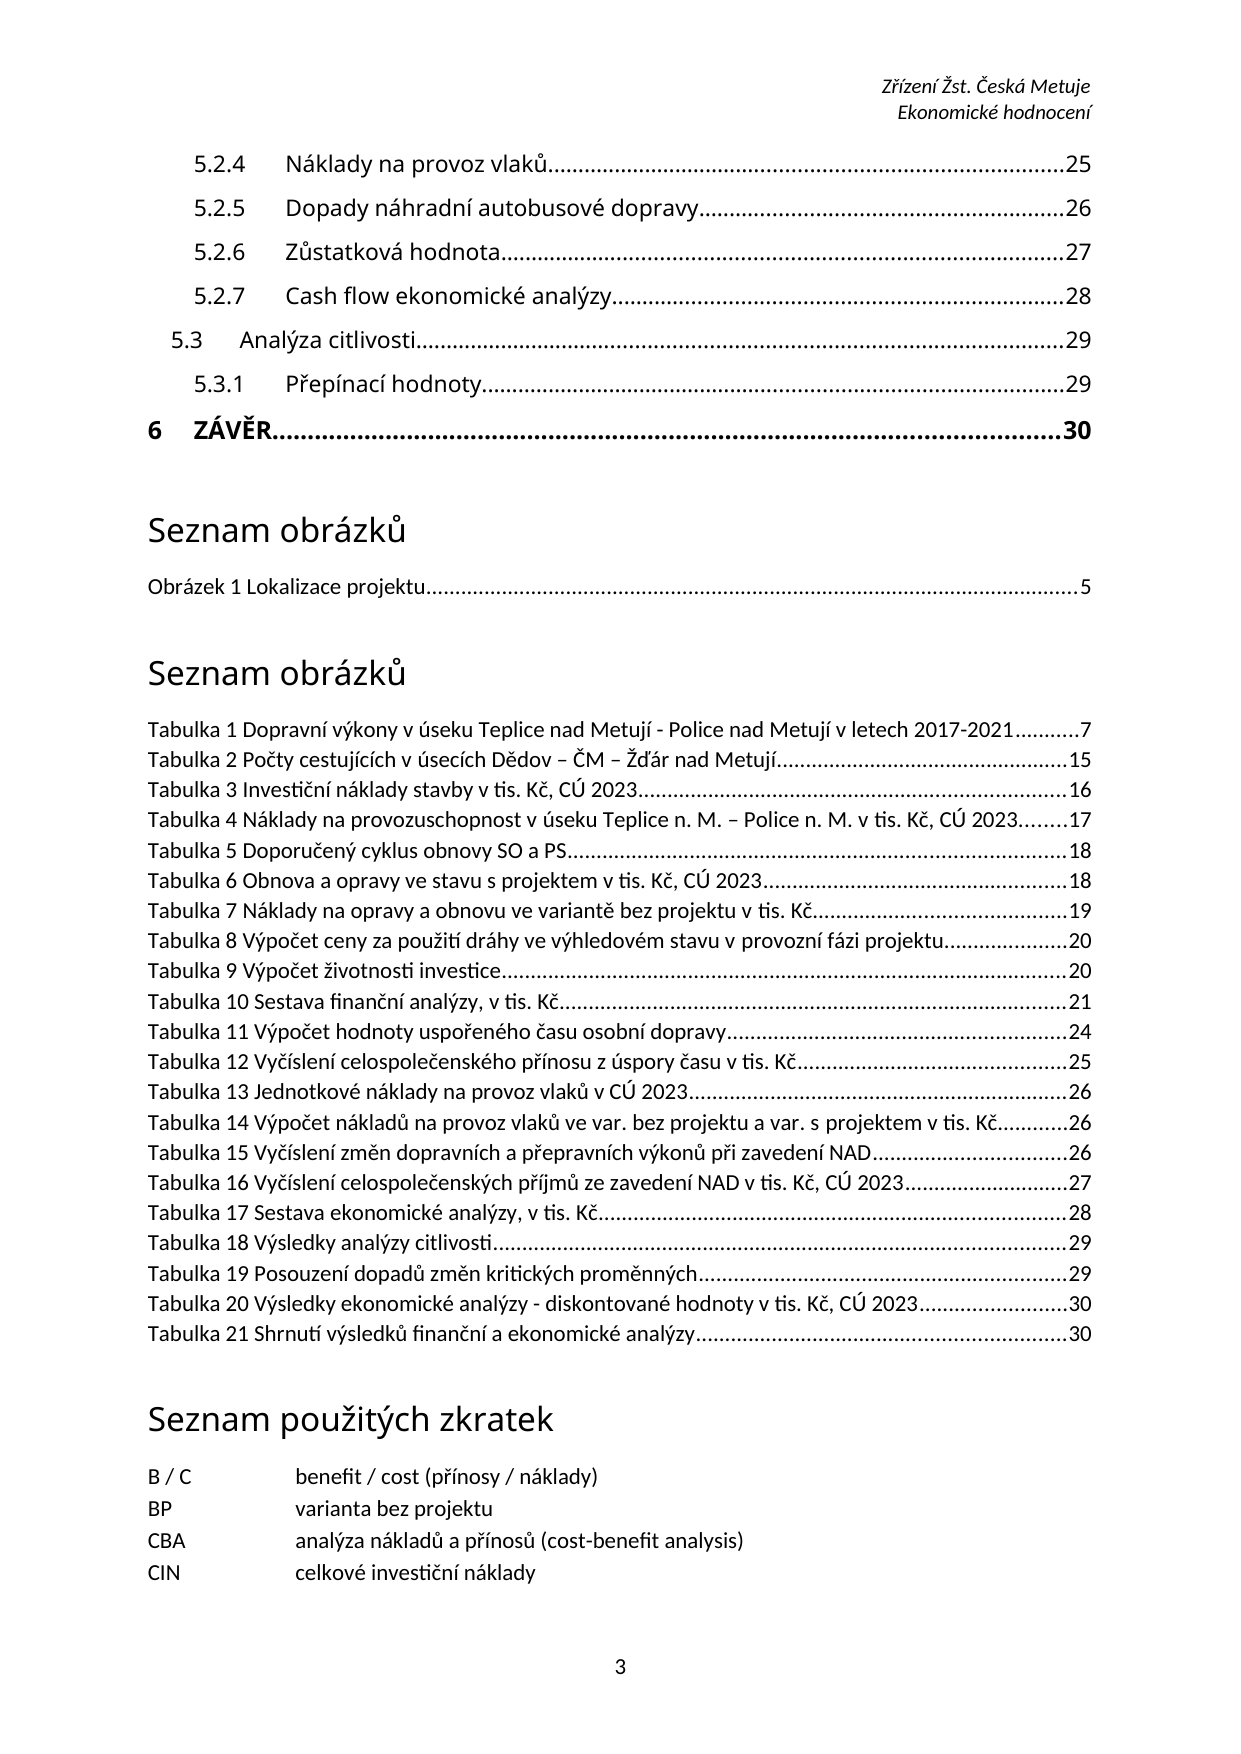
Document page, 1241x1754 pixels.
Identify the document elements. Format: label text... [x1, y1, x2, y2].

text Tabulka 4 Náklady na provozuschopnost v úseku Teplice n. M. – Police n. M. v tis. Kč, CÚ 2023 17 [148, 806, 1093, 834]
text B / C benefit / cost (přínosy / náklady) [148, 1462, 1093, 1490]
text Tabulka 1 Dopravní výkony v úseku Teplice nad Metují - Police nad Metují v letech 2017-2021 7 [148, 715, 1093, 743]
text BP varianta bez projektu [148, 1494, 1093, 1522]
text Tabulka 17 Sestava ekonomické analýzy, v tis. Kč 28 [148, 1198, 1093, 1226]
text Tabulka 16 Vyčíslení celospolečenských příjmů ze zavedení NAD v tis. Kč, CÚ 2023 27 [148, 1168, 1093, 1196]
text Tabulka 13 Jednotkové náklady na provoz vlaků v CÚ 2023 26 [148, 1077, 1093, 1106]
text Tabulka 18 Výsledky analýzy citlivosti 29 [148, 1228, 1093, 1257]
text Obrázek 1 Lokalizace projektu 5 [148, 572, 1093, 600]
text Seznam obrázků [148, 649, 1093, 695]
text CBA analýza nákladů a přínosů (cost-benefit analysis) [148, 1526, 1093, 1554]
text Tabulka 21 Shrnutí výsledků finanční a ekonomické analýzy 30 [148, 1319, 1093, 1347]
text Tabulka 6 Obnova a opravy ve stavu s projektem v tis. Kč, CÚ 2023 18 [148, 866, 1093, 894]
text Tabulka 5 Doporučený cyklus obnovy SO a PS 18 [148, 836, 1093, 864]
text Tabulka 10 Sestava finanční analýzy, v tis. Kč 21 [148, 987, 1093, 1015]
text Tabulka 2 Počty cestujících v úsecích Dědov – ČM – Žďár nad Metují 15 [148, 745, 1093, 773]
text Seznam obrázků [148, 507, 1093, 552]
text Seznam použitých zkratek [148, 1396, 1093, 1442]
text Tabulka 20 Výsledky ekonomické analýzy - diskontované hodnoty v tis. Kč, CÚ 2023 30 [148, 1289, 1093, 1317]
text Tabulka 11 Výpočet hodnoty uspořeného času osobní dopravy 24 [148, 1017, 1093, 1045]
text CIN celkové investiční náklady [148, 1558, 1093, 1586]
text Tabulka 12 Vyčíslení celospolečenského přínosu z úspory času v tis. Kč 25 [148, 1047, 1093, 1075]
text Tabulka 15 Vyčíslení změn dopravních a přepravních výkonů při zavedení NAD 26 [148, 1138, 1093, 1166]
text Tabulka 14 Výpočet nákladů na provoz vlaků ve var. bez projektu a var. s projektem v tis. Kč 26 [148, 1108, 1093, 1136]
text Tabulka 9 Výpočet životnosti investice 20 [148, 957, 1093, 985]
text Tabulka 7 Náklady na opravy a obnovu ve variantě bez projektu v tis. Kč 19 [148, 896, 1093, 924]
text Tabulka 8 Výpočet ceny za použití dráhy ve výhledovém stavu v provozní fázi projektu 20 [148, 926, 1093, 954]
text Tabulka 3 Investiční náklady stavby v tis. Kč, CÚ 2023 16 [148, 775, 1093, 803]
text Tabulka 19 Posouzení dopadů změn kritických proměnných 29 [148, 1259, 1093, 1287]
